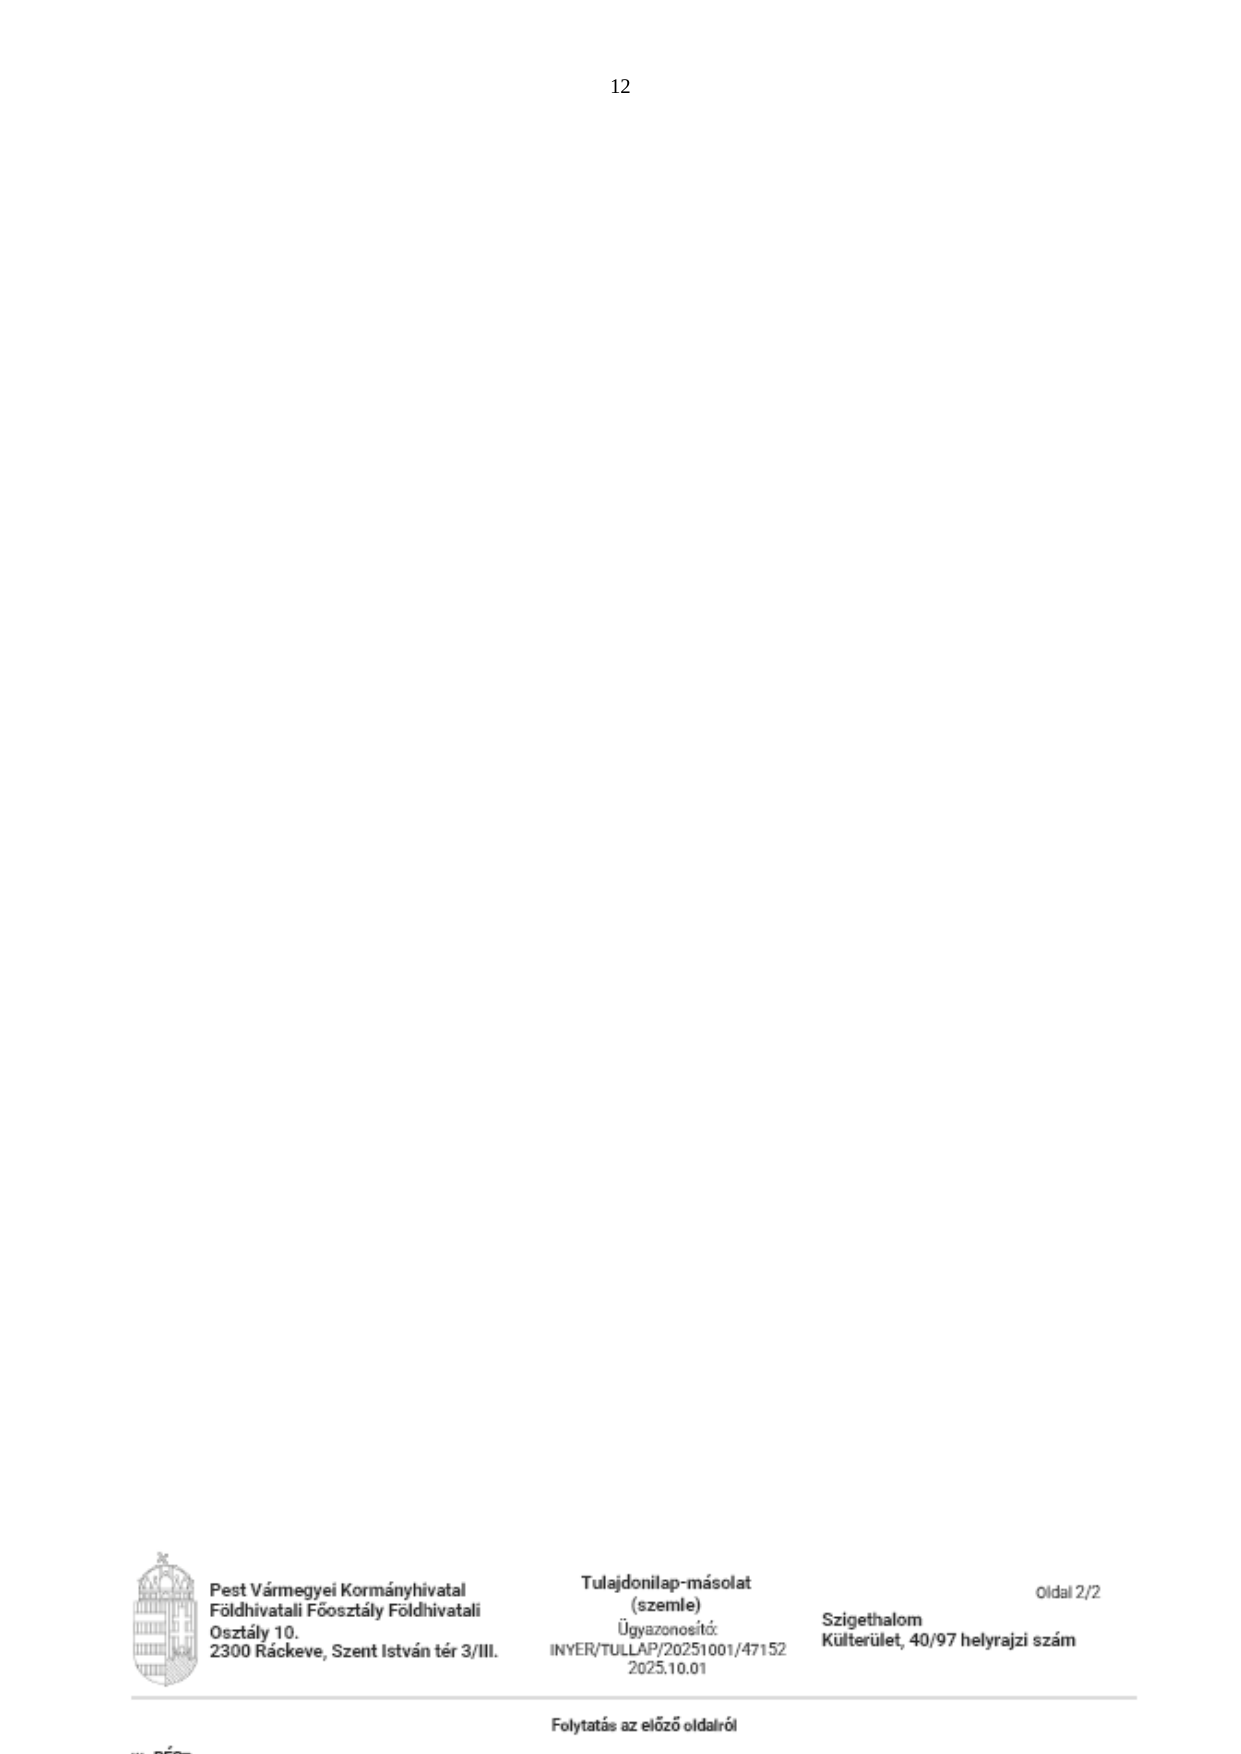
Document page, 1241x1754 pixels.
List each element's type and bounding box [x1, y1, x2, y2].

picture [75, 1497, 1166, 1754]
